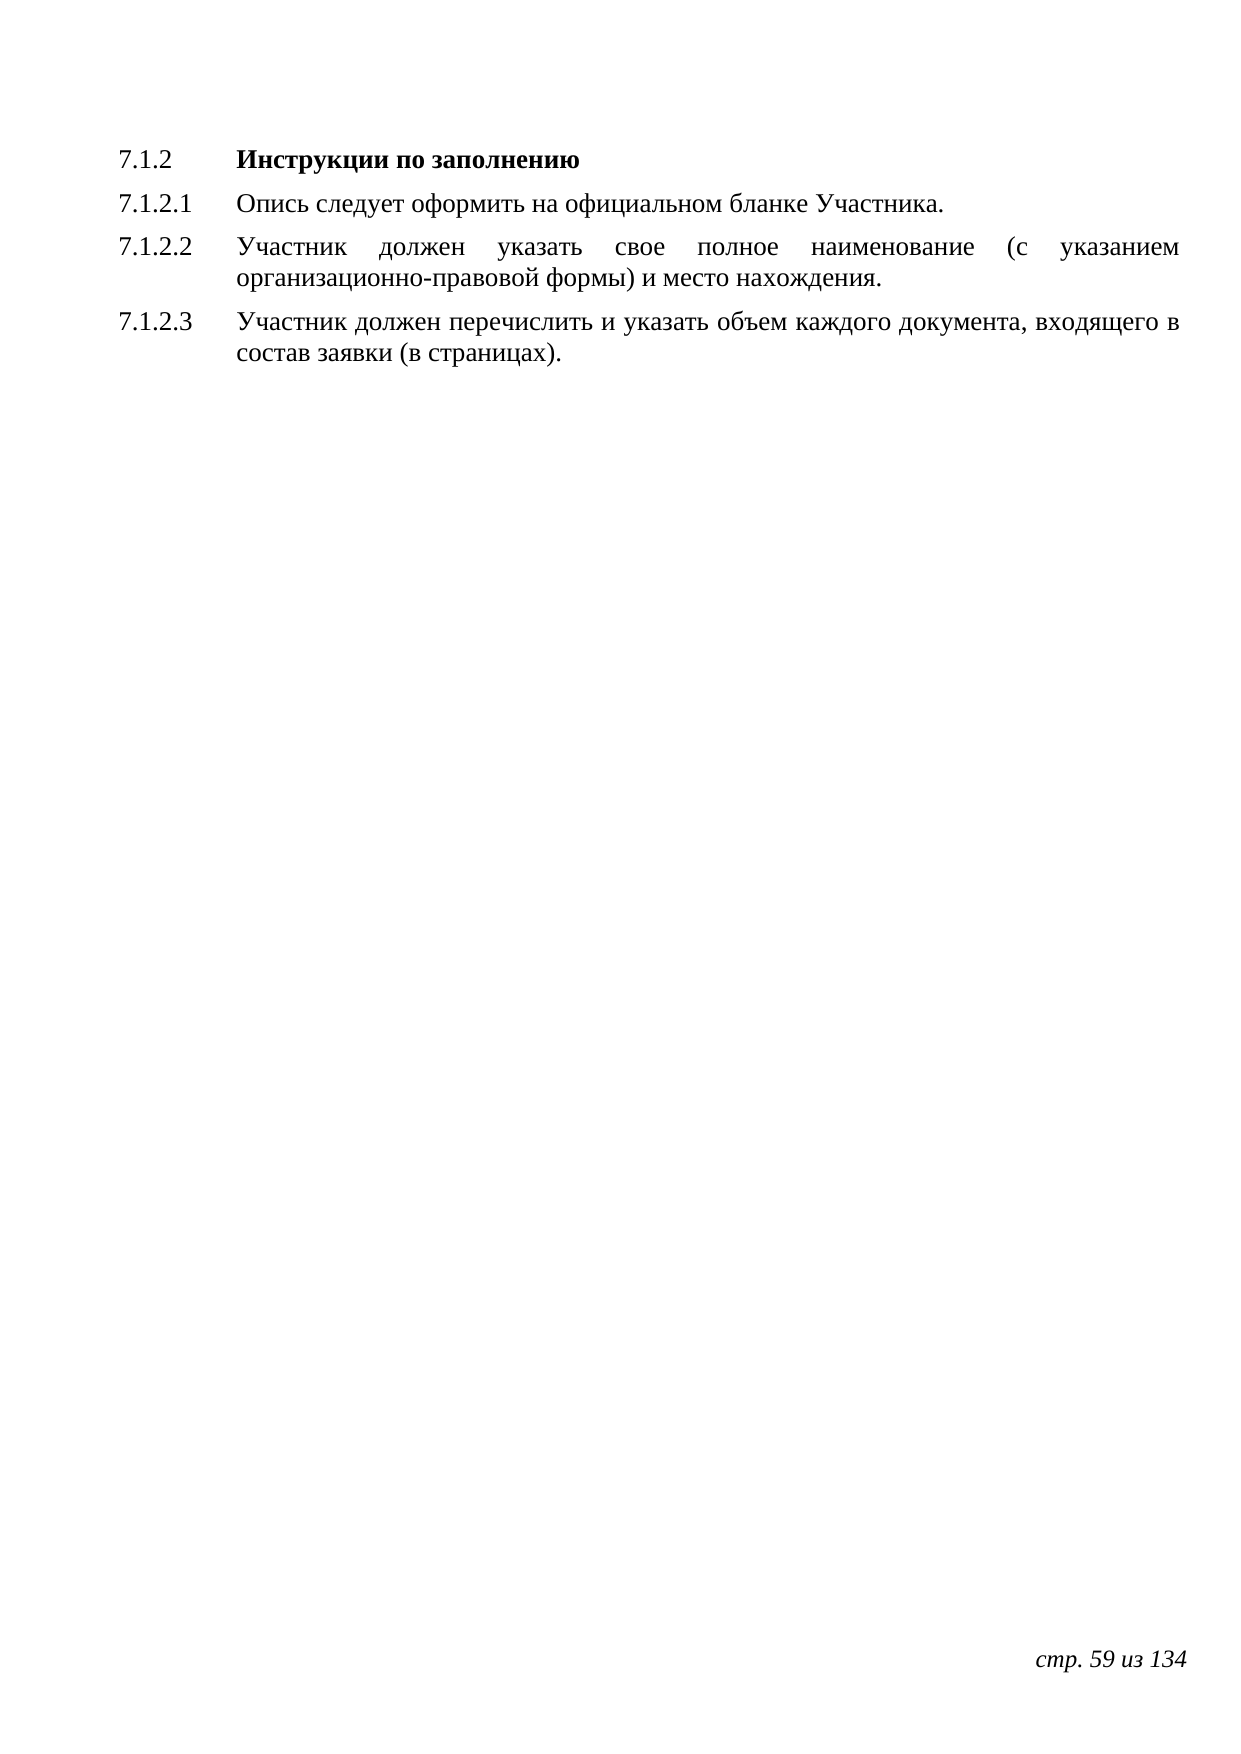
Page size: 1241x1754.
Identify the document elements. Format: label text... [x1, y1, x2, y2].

list Инструкции по заполнению [118, 143, 1181, 174]
list Опись следует оформить на официальном бланке Участника. [118, 187, 1181, 218]
list Участник должен указать свое полное наименование (с указанием организационно-правовой формы) и место нахождения. [118, 230, 1181, 293]
list Участник должен перечислить и указать объем каждого документа, входящего в состав заявки (в страницах). [118, 305, 1181, 367]
